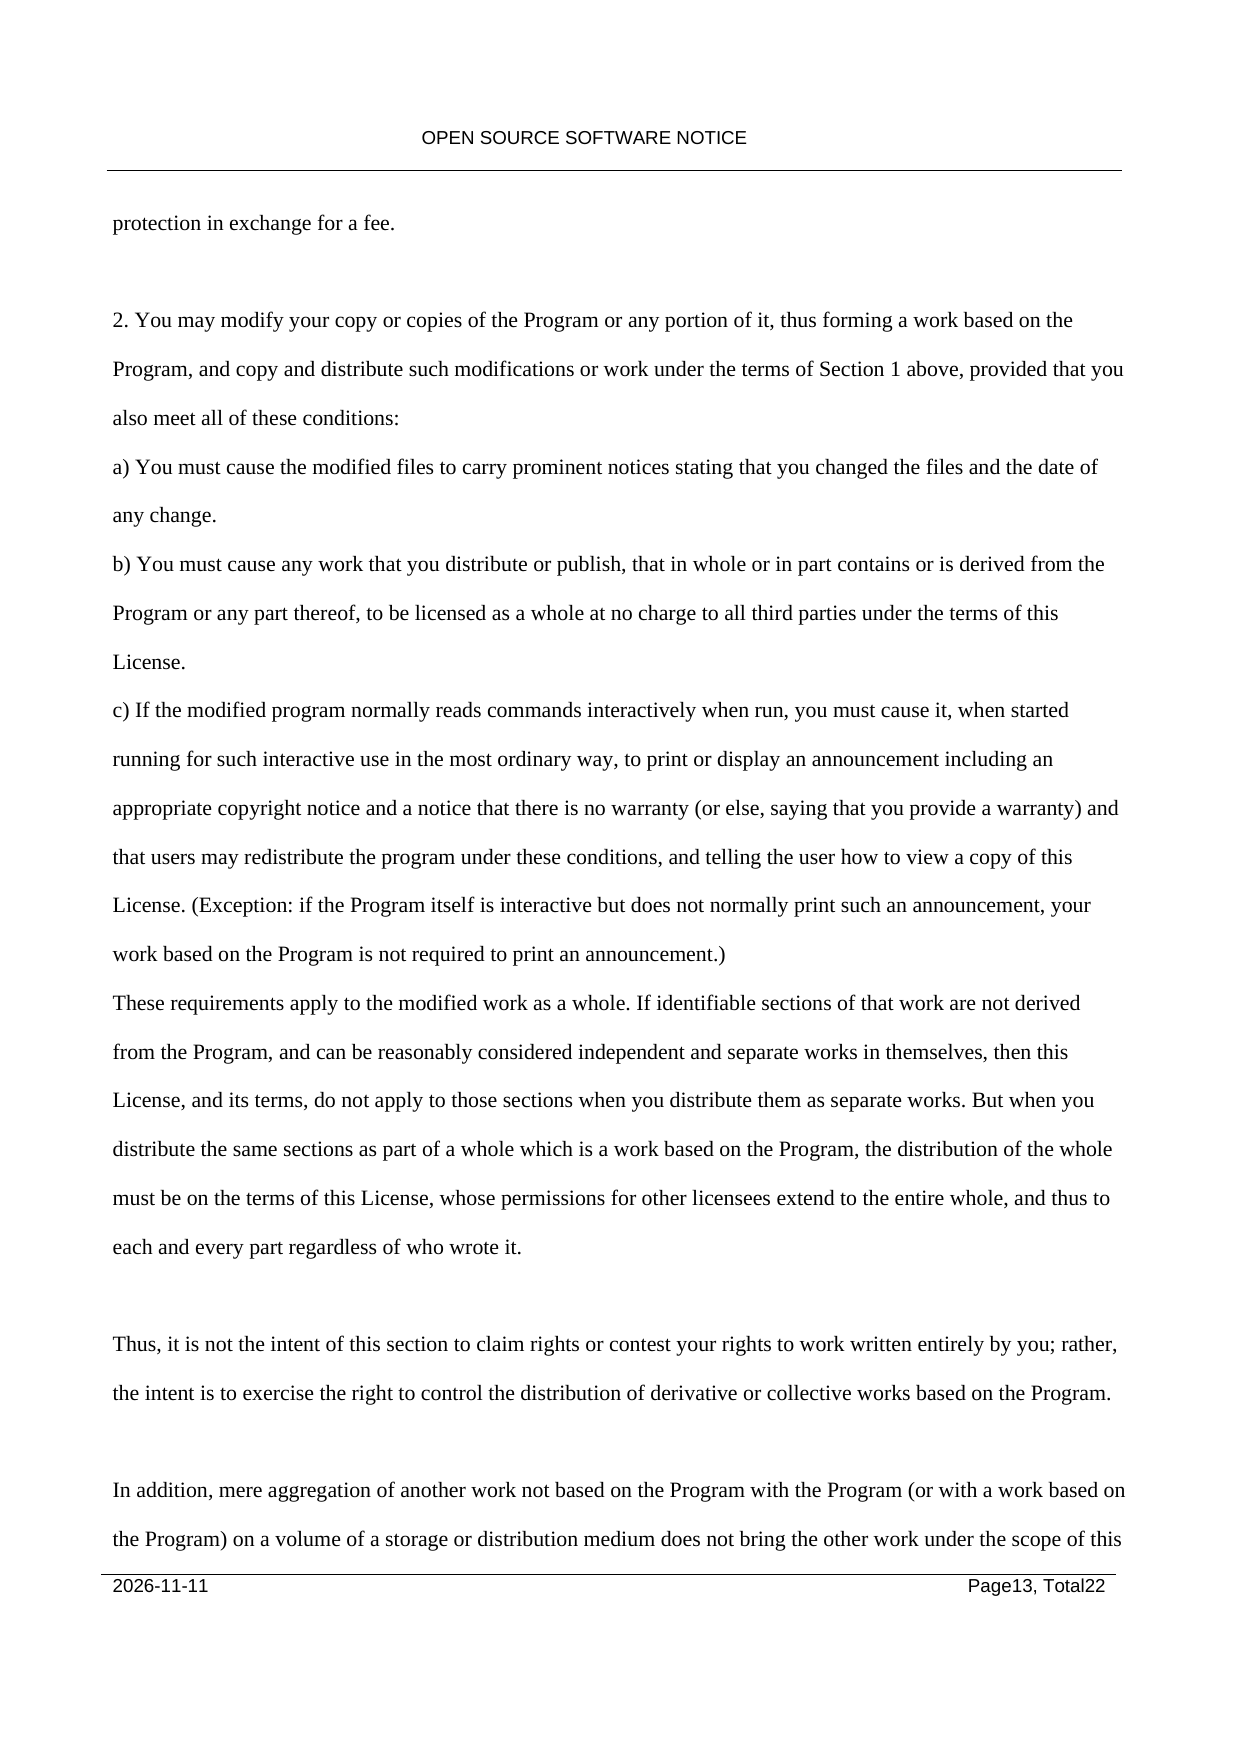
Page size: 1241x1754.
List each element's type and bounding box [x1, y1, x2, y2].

text [112, 206, 1128, 1555]
